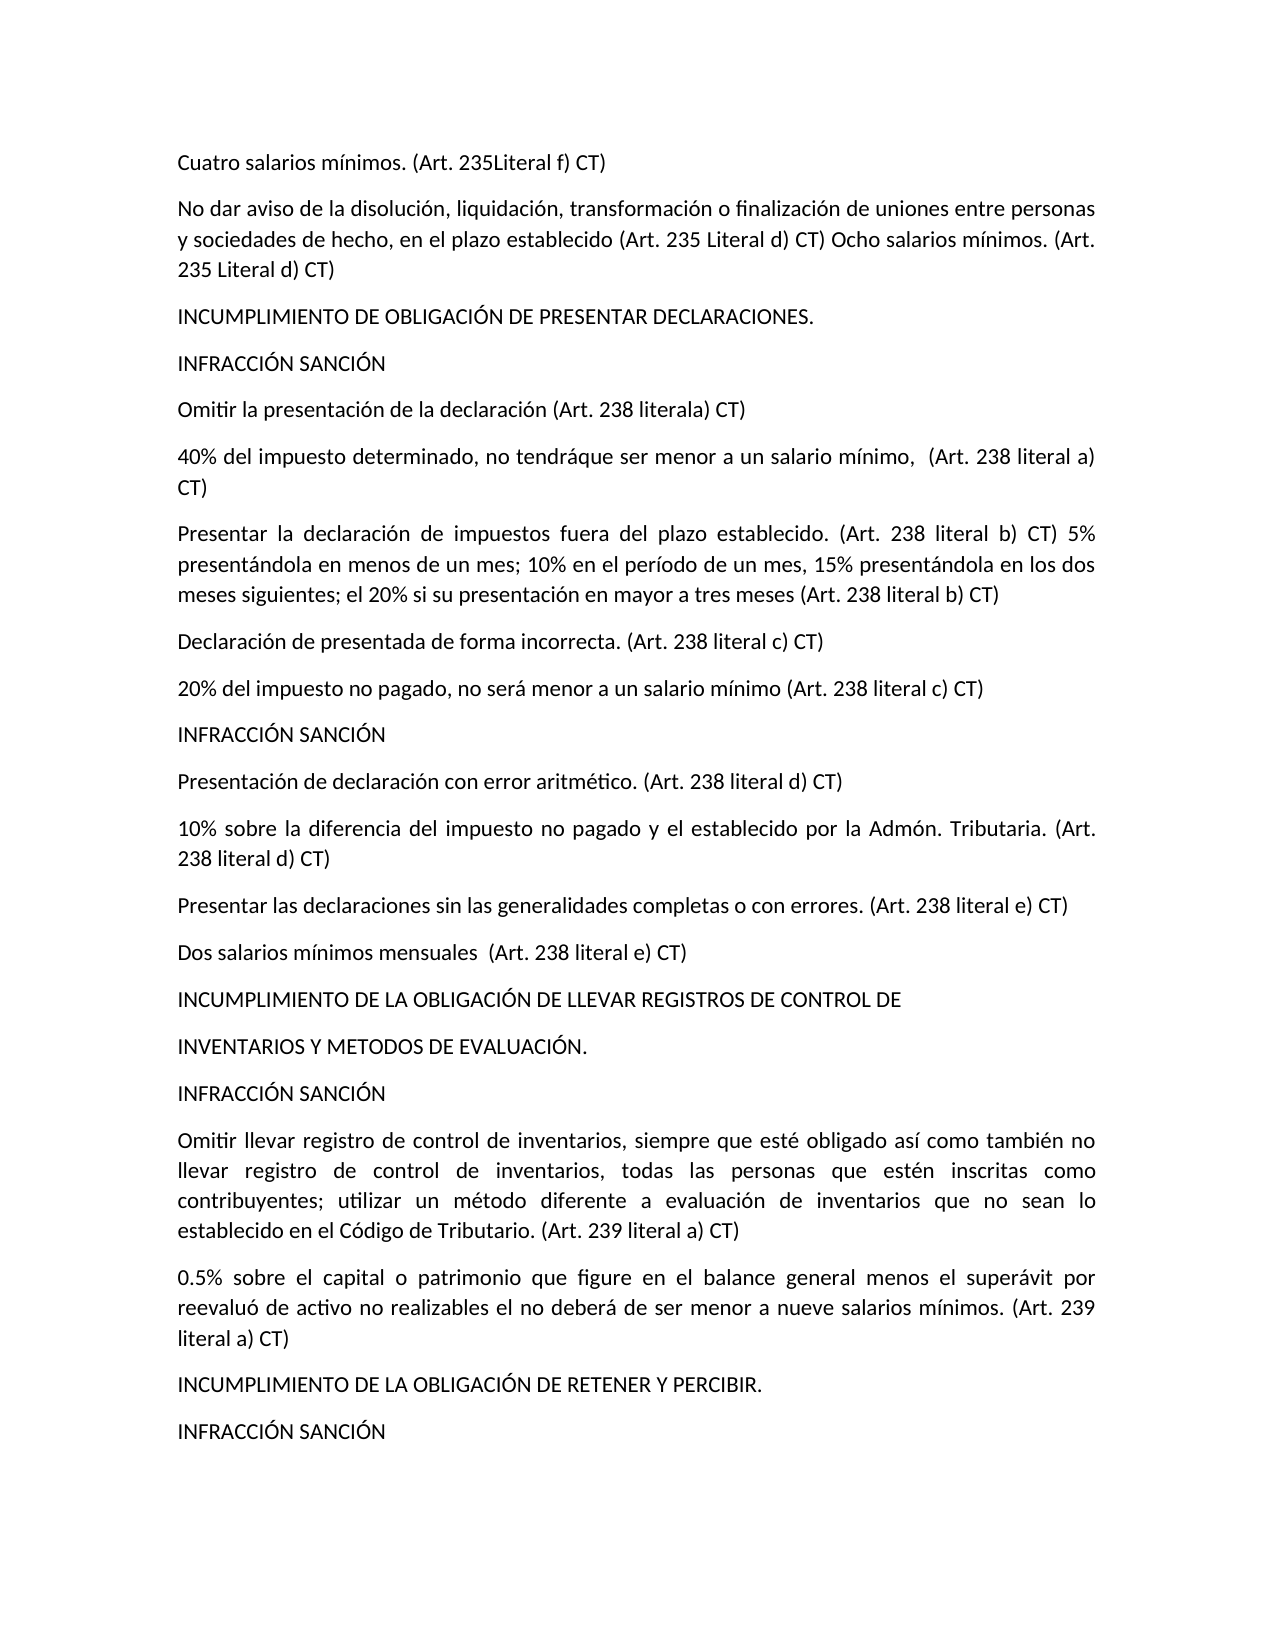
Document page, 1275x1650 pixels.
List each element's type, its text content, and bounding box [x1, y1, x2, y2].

text INCUMPLIMIENTO DE LA OBLIGACIÓN DE RETENER Y PERCIBIR. [177, 1371, 1098, 1398]
text INCUMPLIMIENTO DE OBLIGACIÓN DE PRESENTAR DECLARACIONES. [177, 302, 1098, 330]
text 20% del impuesto no pagado, no será menor a un salario mínimo (Art. 238 literal c) CT) [177, 674, 1098, 702]
text 0.5% sobre el capital o patrimonio que figure en el balance general menos el superávit por reevaluó de activo no realizables el no deberá de ser menor a nueve salarios mínimos. (Art. 239 literal a) CT) [177, 1263, 1098, 1352]
text INFRACCIÓN SANCIÓN [177, 721, 1098, 748]
text Declaración de presentada de forma incorrecta. (Art. 238 literal c) CT) [177, 627, 1098, 655]
text INCUMPLIMIENTO DE LA OBLIGACIÓN DE LLEVAR REGISTROS DE CONTROL DE [177, 985, 1098, 1013]
text Dos salarios mínimos mensuales (Art. 238 literal e) CT) [177, 938, 1098, 966]
text Presentación de declaración con error aritmético. (Art. 238 literal d) CT) [177, 767, 1098, 795]
text INFRACCIÓN SANCIÓN [177, 1417, 1098, 1445]
text Presentar las declaraciones sin las generalidades completas o con errores. (Art. 238 literal e) CT) [177, 891, 1098, 919]
text INVENTARIOS Y METODOS DE EVALUACIÓN. [177, 1032, 1098, 1060]
text INFRACCIÓN SANCIÓN [177, 349, 1098, 377]
text 10% sobre la diferencia del impuesto no pagado y el establecido por la Admón. Tributaria. (Art. 238 literal d) CT) [177, 814, 1098, 872]
text Omitir la presentación de la declaración (Art. 238 literala) CT) [177, 396, 1098, 423]
text No dar aviso de la disolución, liquidación, transformación o finalización de uniones entre personas y sociedades de hecho, en el plazo establecido (Art. 235 Literal d) CT) Ocho salarios mínimos. (Art. 235 Literal d) CT) [177, 194, 1098, 283]
text Presentar la declaración de impuestos fuera del plazo establecido. (Art. 238 literal b) CT) 5% presentándola en menos de un mes; 10% en el período de un mes, 15% presentándola en los dos meses siguientes; el 20% si su presentación en mayor a tres meses (Art. 238 literal b) CT) [177, 519, 1098, 608]
text Cuatro salarios mínimos. (Art. 235Literal f) CT) [177, 148, 1098, 176]
text 40% del impuesto determinado, no tendráque ser menor a un salario mínimo, (Art. 238 literal a) CT) [177, 442, 1098, 501]
text Omitir llevar registro de control de inventarios, siempre que esté obligado así como también no llevar registro de control de inventarios, todas las personas que estén inscritas como contribuyentes; utilizar un método diferente a evaluación de inventarios que no sean lo establecido en el Código de Tributario. (Art. 239 literal a) CT) [177, 1126, 1098, 1244]
text INFRACCIÓN SANCIÓN [177, 1079, 1098, 1107]
